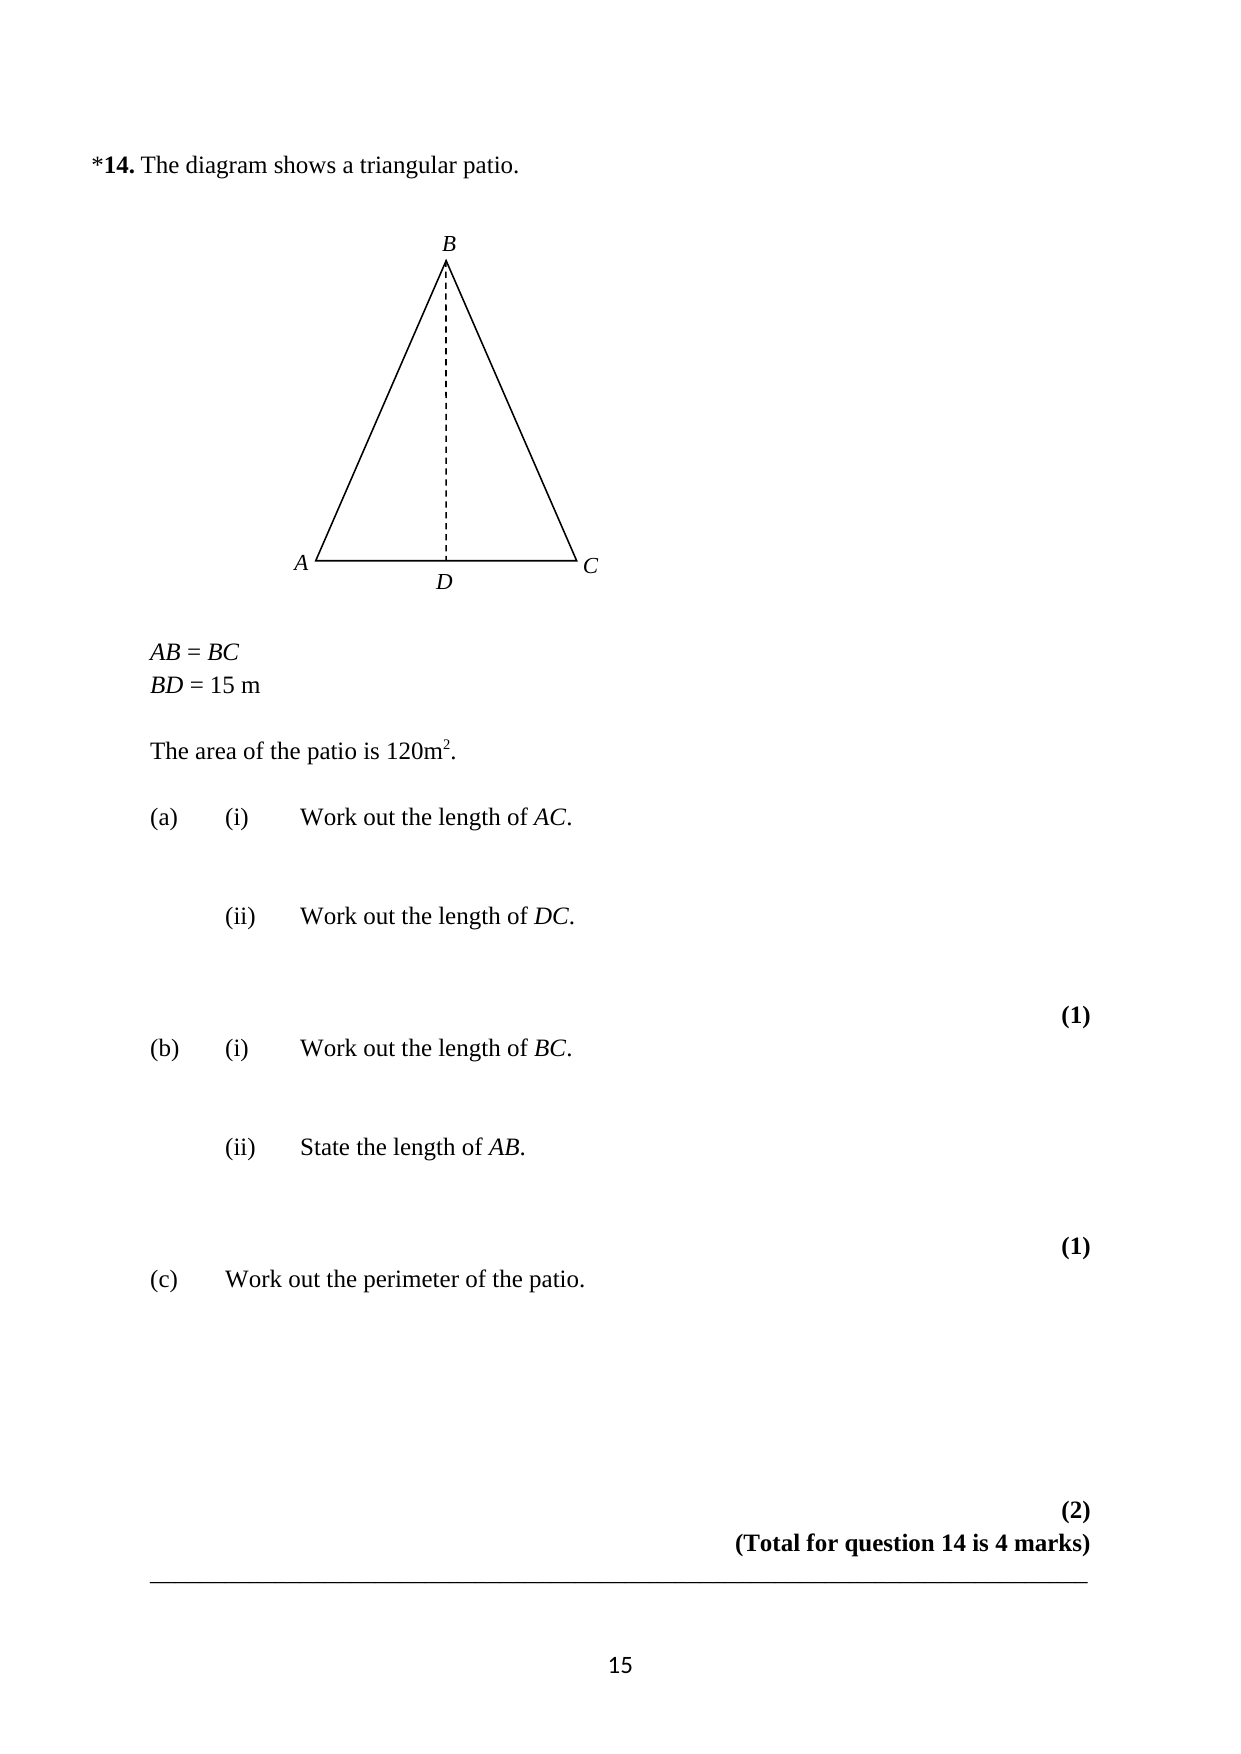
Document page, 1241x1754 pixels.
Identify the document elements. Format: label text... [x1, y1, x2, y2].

text (b) (i) Work out the length of BC. [150, 1033, 1090, 1062]
text AB = BC [150, 637, 1090, 666]
text (2) [150, 1495, 1090, 1524]
text (ii) Work out the length of DC. [150, 901, 1090, 930]
text (c) Work out the perimeter of the patio. [150, 1264, 1090, 1293]
text (1) [150, 1231, 1090, 1260]
text BD = 15 m [150, 670, 1090, 698]
text (1) [150, 1000, 1090, 1029]
text The area of the patio is 120m2. [150, 736, 1090, 764]
text (Total for question 14 is 4 marks) [150, 1528, 1090, 1557]
text (ii) State the length of AB. [150, 1132, 1090, 1161]
text ___________________________________________________________________________ [150, 1557, 1090, 1586]
text (a) (i) Work out the length of AC. [150, 802, 1090, 831]
text *14. The diagram shows a triangular patio. [91, 150, 1090, 179]
